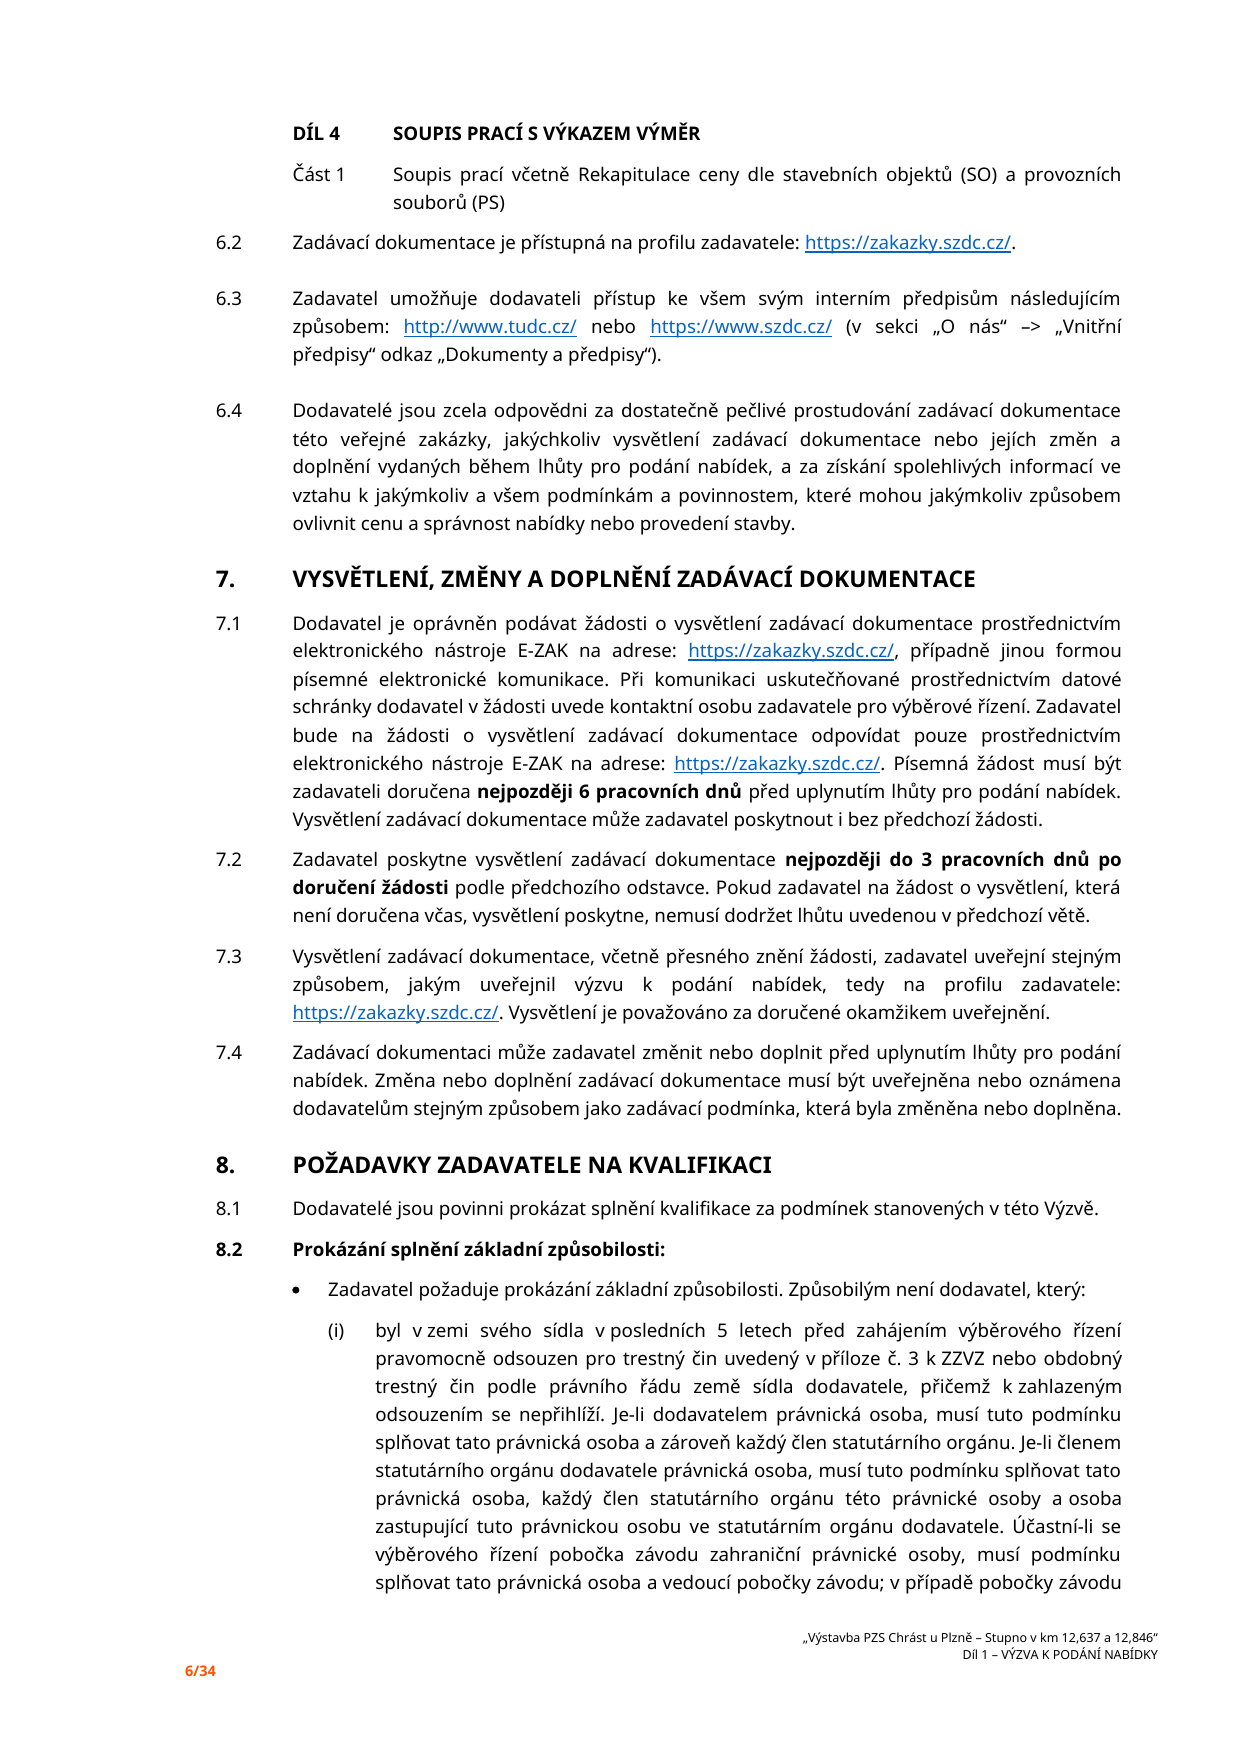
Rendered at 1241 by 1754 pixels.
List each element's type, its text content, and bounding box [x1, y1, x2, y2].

text Zadavatel umožňuje dodavateli přístup ke všem svým interním předpisům následujícím způsobem: http://www.tudc.cz/ nebo https://www.szdc.cz/ (v sekci „O nás“ –> „Vnitřní předpisy“ odkaz „Dokumenty a předpisy“). [216, 286, 1122, 367]
text DÍL 4 SOUPIS PRACÍ S VÝKAZEM VÝMĚR [292, 121, 1122, 146]
text Zadávací dokumentaci může zadavatel změnit nebo doplnit před uplynutím lhůty pro podání nabídek. Změna nebo doplnění zadávací dokumentace musí být uveřejněna nebo oznámena dodavatelům stejným způsobem jako zadávací podmínka, která byla změněna nebo doplněna. [216, 1039, 1122, 1121]
text Zadavatel poskytne vysvětlení zadávací dokumentace nejpozději do 3 pracovních dnů po doručení žádosti podle předchozího odstavce. Pokud zadavatel na žádost o vysvětlení, která není doručena včas, vysvětlení poskytne, nemusí dodržet lhůtu uvedenou v předchozí větě. [216, 846, 1122, 928]
text Prokázání splnění základní způsobilosti: [216, 1236, 1122, 1262]
text VYSVĚTLENÍ, ZMĚNY A DOPLNĚNÍ ZADÁVACÍ DOKUMENTACE [216, 563, 1122, 594]
text Část 1 Soupis prací včetně Rekapitulace ceny dle stavebních objektů (SO) a provozních souborů (PS) [292, 161, 1122, 215]
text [328, 1317, 1122, 1595]
text Dodavatel je oprávněn podávat žádosti o vysvětlení zadávací dokumentace prostřednictvím elektronického nástroje E-ZAK na adrese: https://zakazky.szdc.cz/, případně jinou formou písemné elektronické komunikace. Při komunikaci uskutečňované prostřednictvím datové schránky dodavatel v žádosti uvede kontaktní osobu zadavatele pro výběrové řízení. Zadavatel bude na žádosti o vysvětlení zadávací dokumentace odpovídat pouze prostřednictvím elektronického nástroje E-ZAK na adrese: https://zakazky.szdc.cz/. Písemná žádost musí být zadavateli doručena nejpozději 6 pracovních dnů před uplynutím lhůty pro podání nabídek. Vysvětlení zadávací dokumentace může zadavatel poskytnout i bez předchozí žádosti. [216, 610, 1122, 831]
text Zadavatel požaduje prokázání základní způsobilosti. Způsobilým není dodavatel, který: [292, 1277, 1122, 1302]
text Zadávací dokumentace je přístupná na profilu zadavatele: https://zakazky.szdc.cz/. [216, 230, 1122, 255]
text Dodavatelé jsou zcela odpovědni za dostatečně pečlivé prostudování zadávací dokumentace této veřejné zakázky, jakýchkoliv vysvětlení zadávací dokumentace nebo jejích změn a doplnění vydaných během lhůty pro podání nabídek, a za získání spolehlivých informací ve vztahu k jakýmkoliv a všem podmínkám a povinnostem, které mohou jakýmkoliv způsobem ovlivnit cenu a správnost nabídky nebo provedení stavby. [216, 398, 1122, 535]
text Dodavatelé jsou povinni prokázat splnění kvalifikace za podmínek stanovených v této Výzvě. [216, 1196, 1122, 1221]
text POŽADAVKY ZADAVATELE NA KVALIFIKACI [216, 1149, 1122, 1180]
text Vysvětlení zadávací dokumentace, včetně přesného znění žádosti, zadavatel uveřejní stejným způsobem, jakým uveřejnil výzvu k podání nabídek, tedy na profilu zadavatele: https://zakazky.szdc.cz/. Vysvětlení je považováno za doručené okamžikem uveřejnění. [216, 943, 1122, 1024]
